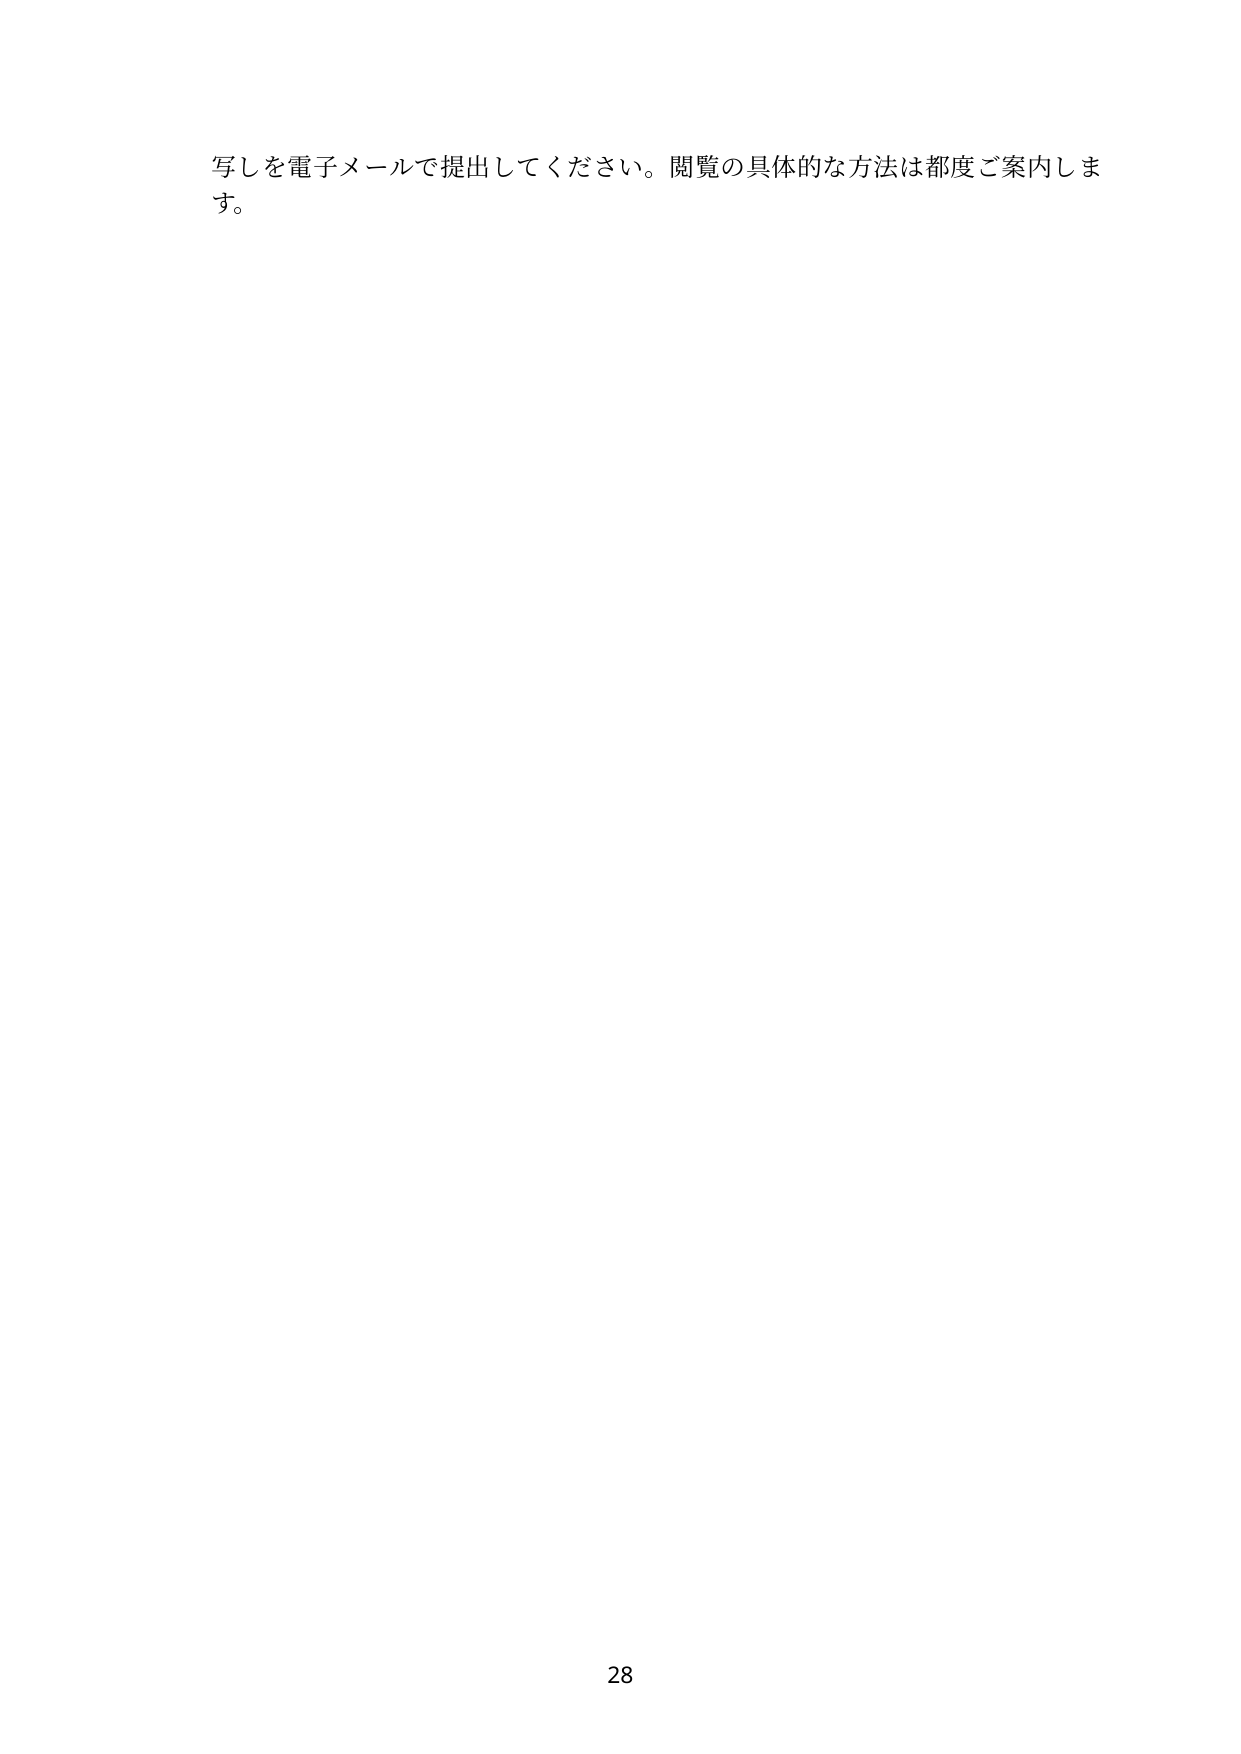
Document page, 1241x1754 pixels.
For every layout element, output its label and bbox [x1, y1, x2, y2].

text [161, 148, 1104, 219]
